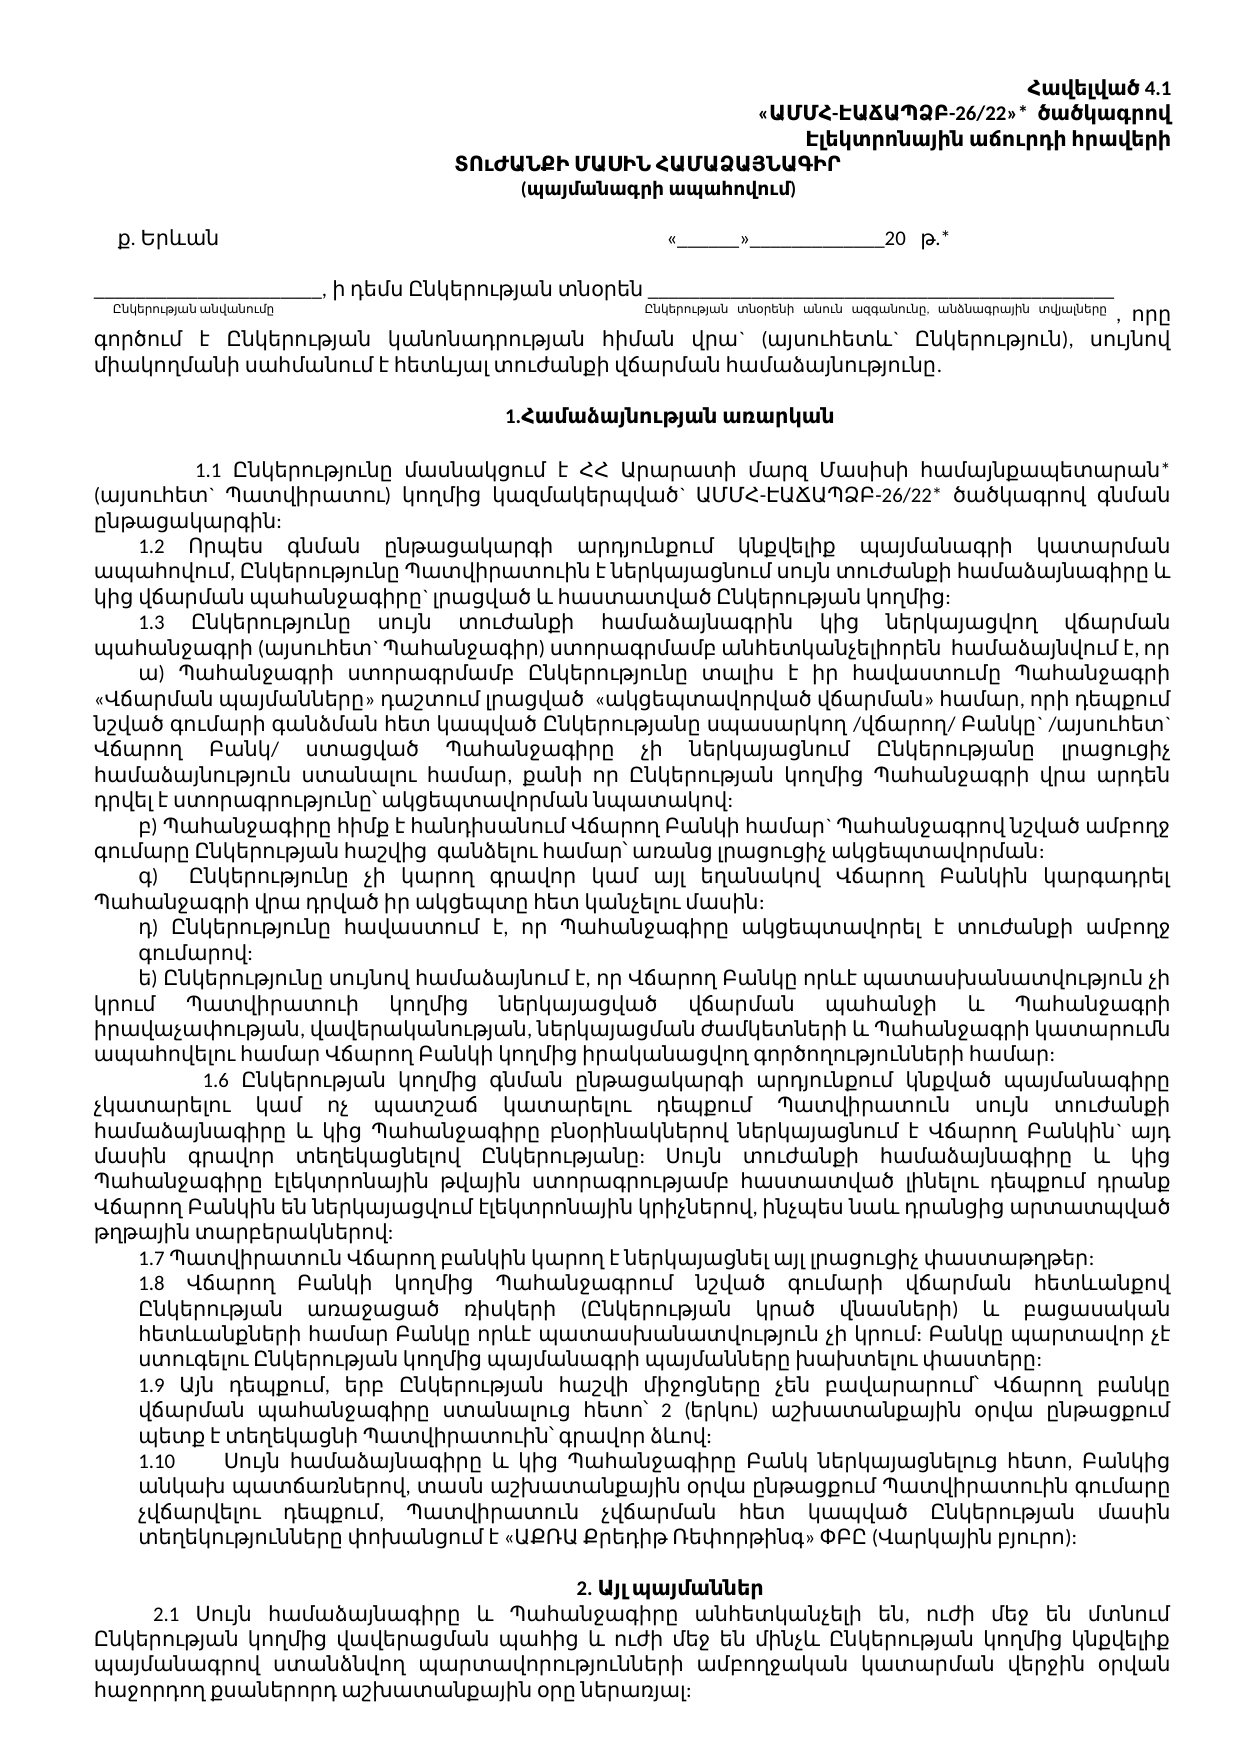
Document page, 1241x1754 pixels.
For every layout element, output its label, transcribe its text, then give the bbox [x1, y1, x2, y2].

text 1.8 Վճարող Բանկի կողմից Պահանջագրում նշված գումարի վճարման հետևանքով Ընկերության առաջացած ռիսկերի (Ընկերության կրած վնասների) և բացասական հետևանքների համար Բանկը որևէ պատասխանատվություն չի կրում: Բանկը պարտավոր չէ ստուգելու Ընկերության կողմից պայմանագրի պայմանները խախտելու փաստերը: [138, 1270, 1171, 1372]
text 1.6 Ընկերության կողմից գնման ընթացակարգի արդյունքում կնքված պայմանագիրը չկատարելու կամ ոչ պատշաճ կատարելու դեպքում Պատվիրատուն սույն տուժանքի համաձայնագիրը և կից Պահանջագիրը բնօրինակներով ներկայացնում է Վճարող Բանկին` այդ մասին գրավոր տեղեկացնելով Ընկերությանը: Սույն տուժանքի համաձայնագիրը և կից Պահանջագիրը էլեկտրոնային թվային ստորագրությամբ հաստատված լինելու դեպքում դրանք Վճարող Բանկին են ներկայացվում էլեկտրոնային կրիչներով, ինչպես նաև դրանցից արտատպված թղթային տարբերակներով: [94, 1067, 1171, 1245]
text 2. Այլ պայմաններ [169, 1575, 1171, 1601]
text 1.10 Սույն համաձայնագիրը և կից Պահանջագիրը Բանկ ներկայացնելուց հետո, Բանկից անկախ պատճառներով, տասն աշխատանքային օրվա ընթացքում Պատվիրատուին գումարը չվճարվելու դեպքում, Պատվիրատուն չվճարման հետ կապված Ընկերության մասին տեղեկությունները փոխանցում է «ԱՔՌԱ Քրեդիթ Ռեփորթինգ» ՓԲԸ (Վարկային բյուրո): [138, 1448, 1171, 1550]
text ՏՈւԺԱՆՔԻ ՄԱՍԻՆ ՀԱՄԱՁԱՅՆԱԳԻՐ [94, 151, 1171, 177]
text ե) Ընկերությունը սույնով համաձայնում է, որ Վճարող Բանկը որևէ պատասխանատվություն չի կրում Պատվիրատուի կողմից ներկայացված վճարման պահանջի և Պահանջագրի իրավաչափության, վավերականության, ներկայացման ժամկետների և Պահանջագրի կատարումն ապահովելու համար Վճարող Բանկի կողմից իրականացվող գործողությունների համար: [94, 965, 1171, 1067]
text բ) Պահանջագիրը հիմք է հանդիսանում Վճարող Բանկի համար` Պահանջագրով նշված ամբողջ գումարը Ընկերության հաշվից գանձելու համար՝ առանց լրացուցիչ ակցեպտավորման: [94, 813, 1171, 864]
text 1.9 Այն դեպքում, երբ Ընկերության հաշվի միջոցները չեն բավարարում՝ Վճարող բանկը վճարման պահանջագիրը ստանալուց հետո՝ 2 (երկու) աշխատանքային օրվա ընթացքում պետք է տեղեկացնի Պատվիրատուին՝ գրավոր ձևով: [138, 1372, 1171, 1448]
text 2.1 Սույն համաձայնագիրը և Պահանջագիրը անհետկանչելի են, ուժի մեջ են մտնում Ընկերության կողմից վավերացման պահից և ուժի մեջ են մինչև Ընկերության կողմից կնքվելիք պայմանագրով ստանձնվող պարտավորությունների ամբողջական կատարման վերջին օրվան հաջորդող քսաներորդ աշխատանքային օրը ներառյալ: [94, 1601, 1171, 1702]
text 1.Համաձայնության առարկան [169, 403, 1171, 428]
text (պայմանագրի ապահովում) [94, 177, 1171, 199]
text Հավելված 4.1 [94, 75, 1171, 100]
text 1.2 Որպես գնման ընթացակարգի արդյունքում կնքվելիք պայմանագրի կատարման ապահովում, Ընկերությունը Պատվիրատուին է ներկայացնում սույն տուժանքի համաձայնագիրը և կից վճարման պահանջագիրը` լրացված և հաստատված Ընկերության կողմից: [94, 533, 1171, 609]
text ա) Պահանջագրի ստորագրմամբ Ընկերությունը տալիս է իր հավաստումը Պահանջագրի «Վճարման պայմանները» դաշտում լրացված «ակցեպտավորված վճարման» համար, որի դեպքում նշված գումարի գանձման հետ կապված Ընկերությանը սպասարկող /վճարող/ Բանկը` /այսուհետ` Վճարող Բանկ/ ստացված Պահանջագիրը չի ներկայացնում Ընկերությանը լրացուցիչ համաձայնություն ստանալու համար, քանի որ Ընկերության կողմից Պահանջագրի վրա արդեն դրվել է ստորագրությունը՝ ակցեպտավորման նպատակով: [94, 660, 1171, 813]
text դ) Ընկերությունը հավաստում է, որ Պահանջագիրը ակցեպտավորել է տուժանքի ամբողջ գումարով: [138, 914, 1171, 965]
text գ) Ընկերությունը չի կարող գրավոր կամ այլ եղանակով Վճարող Բանկին կարգադրել Պահանջագրի վրա դրված իր ակցեպտը հետ կանչելու մասին: [94, 864, 1171, 914]
text ______________________, ի դեմս Ընկերության տնօրեն _____________________________________________ [94, 276, 1171, 301]
text Ընկերության անվանումը Ընկերության տնօրենի անուն ազգանունը, անձնագրային տվյալները , որը գործում է Ընկերության կանոնադրության հիման վրա` (այսուհետև` Ընկերություն), սույնով միակողմանի սահմանում է հետևյալ տուժանքի վճարման համաձայնությունը. [94, 301, 1171, 377]
text 1.1 Ընկերությունը մասնակցում է ՀՀ Արարատի մարզ Մասիսի համայնքապետարան* (այսուհետ` Պատվիրատու) կողմից կազմակերպված` ԱՄՄՀ-ԷԱՃԱՊՁԲ-26/22* ծածկագրով գնման ընթացակարգին: [94, 457, 1171, 533]
text ք. Երևան «______»_____________20 թ.* [94, 225, 1171, 250]
text 1.3 Ընկերությունը սույն տուժանքի համաձայնագրին կից ներկայացվող վճարման պահանջագրի (այսուհետ` Պահանջագիր) ստորագրմամբ անհետկանչելիորեն համաձայնվում է, որ [94, 609, 1171, 660]
text «ԱՄՄՀ-ԷԱՃԱՊՁԲ-26/22»* ծածկագրով [94, 100, 1171, 126]
text Էլեկտրոնային աճուրդի հրավերի [94, 126, 1171, 151]
text 1.7 Պատվիրատուն Վճարող բանկին կարող է ներկայացնել այլ լրացուցիչ փաստաթղթեր: [138, 1245, 1171, 1270]
